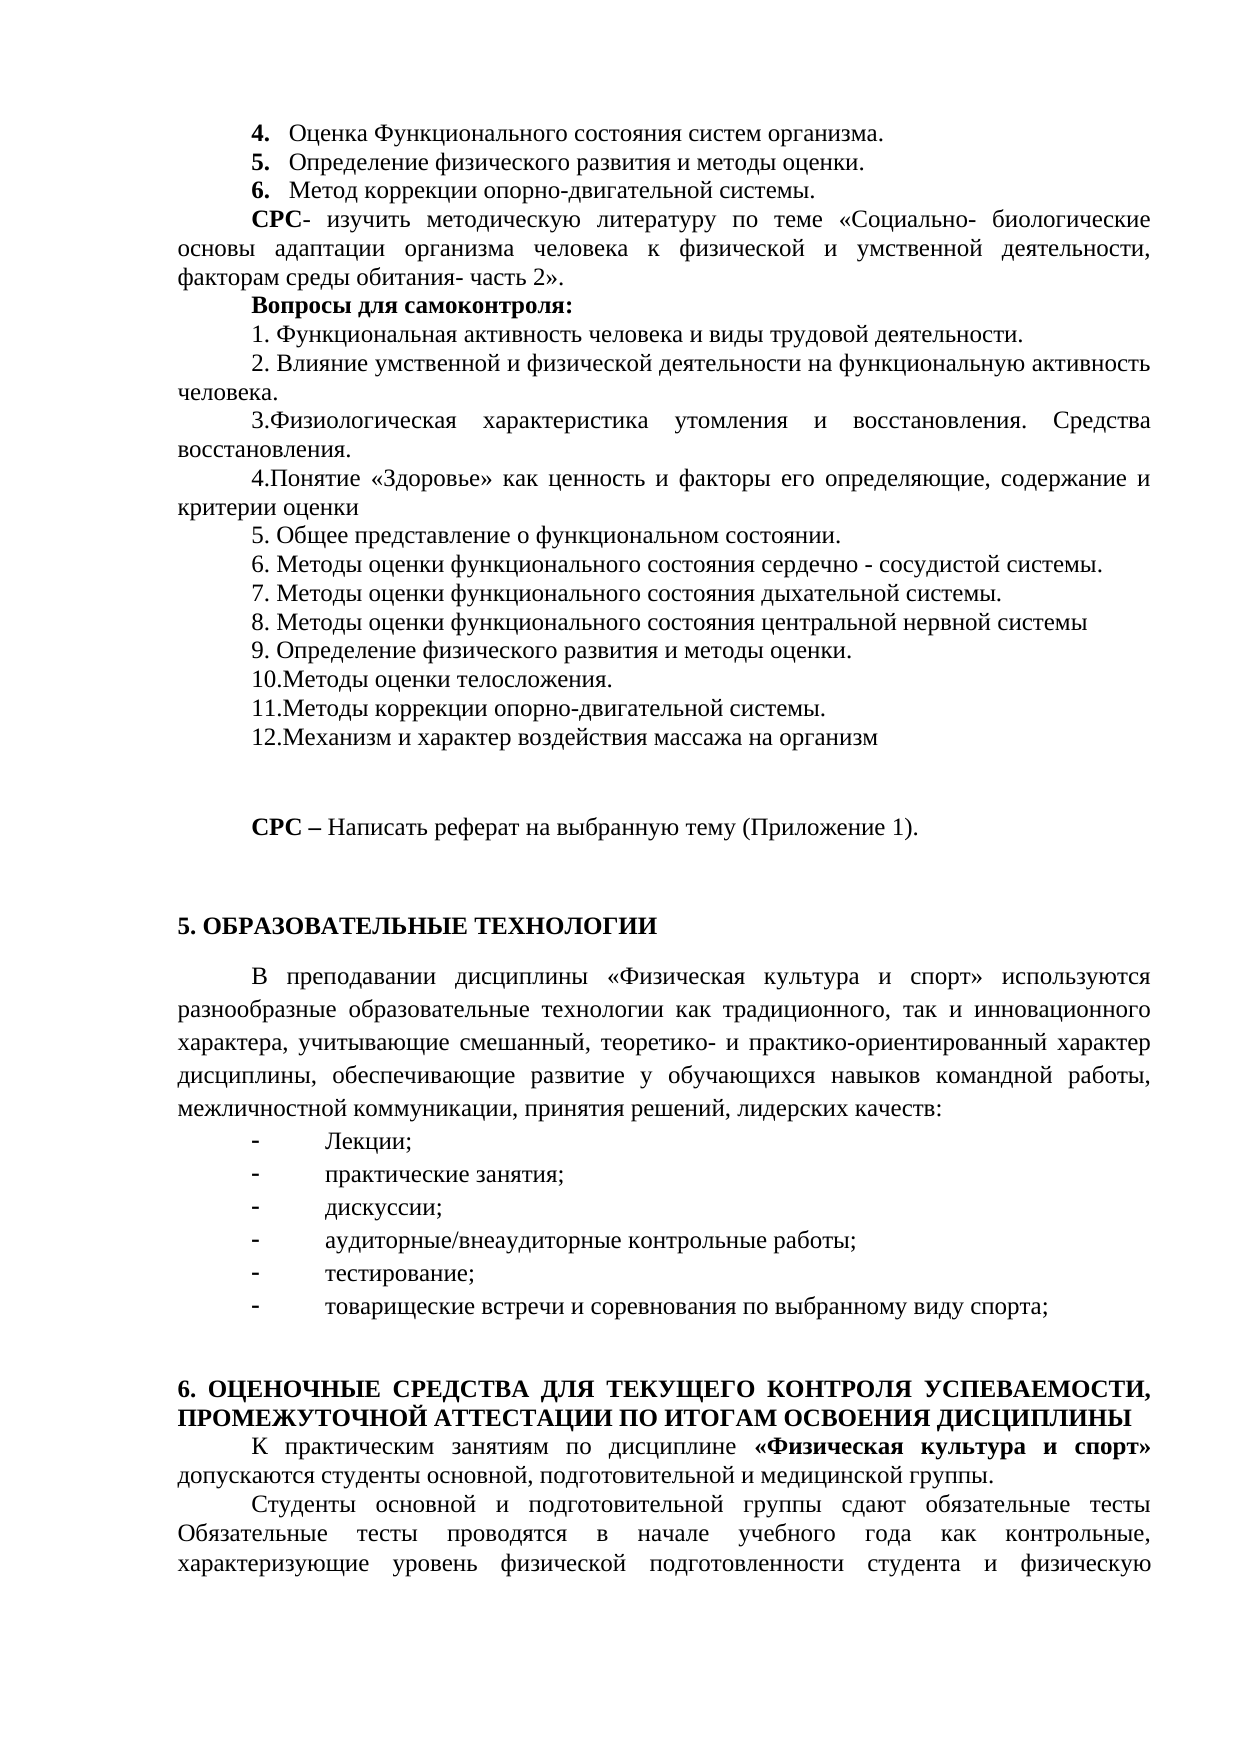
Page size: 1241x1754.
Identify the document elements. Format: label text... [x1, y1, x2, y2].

text Вопросы для самоконтроля: [177, 291, 1152, 319]
text 1. Функциональная активность человека и виды трудовой деятельности. [177, 319, 1152, 348]
text 11.Методы коррекции опорно-двигательной системы. [251, 693, 1152, 722]
list товарищеские встречи и соревнования по выбранному виду спорта; [177, 1291, 1152, 1320]
list дискуссии; [177, 1192, 1152, 1221]
text 10.Методы оценки телосложения. [177, 664, 1152, 693]
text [177, 1489, 1152, 1577]
list Оценка Функционального состояния систем организма. [251, 118, 1152, 147]
text 6. ОЦЕНОЧНЫЕ СРЕДСТВА ДЛЯ ТЕКУЩЕГО КОНТРОЛЯ УСПЕВАЕМОСТИ, ПРОМЕЖУТОЧНОЙ АТТЕСТАЦИИ ПО ИТОГАМ ОСВОЕНИЯ ДИСЦИПЛИНЫ [177, 1374, 1152, 1431]
text 8. Методы оценки функционального состояния центральной нервной системы [177, 607, 1152, 636]
list Определение физического развития и методы оценки. [251, 147, 1152, 176]
list аудиторные/внеаудиторные контрольные работы; [177, 1225, 1152, 1254]
list Лекции; [177, 1126, 1152, 1155]
list Метод коррекции опорно-двигательной системы. [251, 176, 1152, 204]
list практические занятия; [177, 1159, 1152, 1188]
text 12.Механизм и характер воздействия массажа на организм [251, 722, 1152, 751]
text СРС – Написать реферат на выбранную тему (Приложение 1). [177, 812, 1152, 841]
text 2. Влияние умственной и физической деятельности на функциональную активность человека. [177, 348, 1152, 406]
text СРС- изучить методическую литературу по теме «Социально- биологические основы адаптации организма человека к физической и умственной деятельности, факторам среды обитания- часть 2». [177, 204, 1152, 291]
text 6. Методы оценки функционального состояния сердечно - сосудистой системы. [177, 549, 1152, 578]
text К практическим занятиям по дисциплине «Физическая культура и спорт» допускаются студенты основной, подготовительной и медицинской группы. [177, 1431, 1152, 1489]
text 5. ОБРАЗОВАТЕЛЬНЫЕ ТЕХНОЛОГИИ [177, 911, 1152, 940]
text 5. Общее представление о функциональном состоянии. [177, 521, 1152, 549]
text 7. Методы оценки функционального состояния дыхательной системы. [177, 578, 1152, 607]
text В преподавании дисциплины «Физическая культура и спорт» используются разнообразные образовательные технологии как традиционного, так и инновационного характера, учитывающие смешанный, теоретико- и практико-ориентированный характер дисциплины, обеспечивающие развитие у обучающихся навыков командной работы, межличностной коммуникации, принятия решений, лидерских качеств: [177, 961, 1152, 1122]
text 3.Физиологическая характеристика утомления и восстановления. Средства восстановления. [177, 406, 1152, 463]
text 4.Понятие «Здоровье» как ценность и факторы его определяющие, содержание и критерии оценки [177, 463, 1152, 521]
text 9. Определение физического развития и методы оценки. [177, 636, 1152, 664]
list тестирование; [177, 1258, 1152, 1287]
